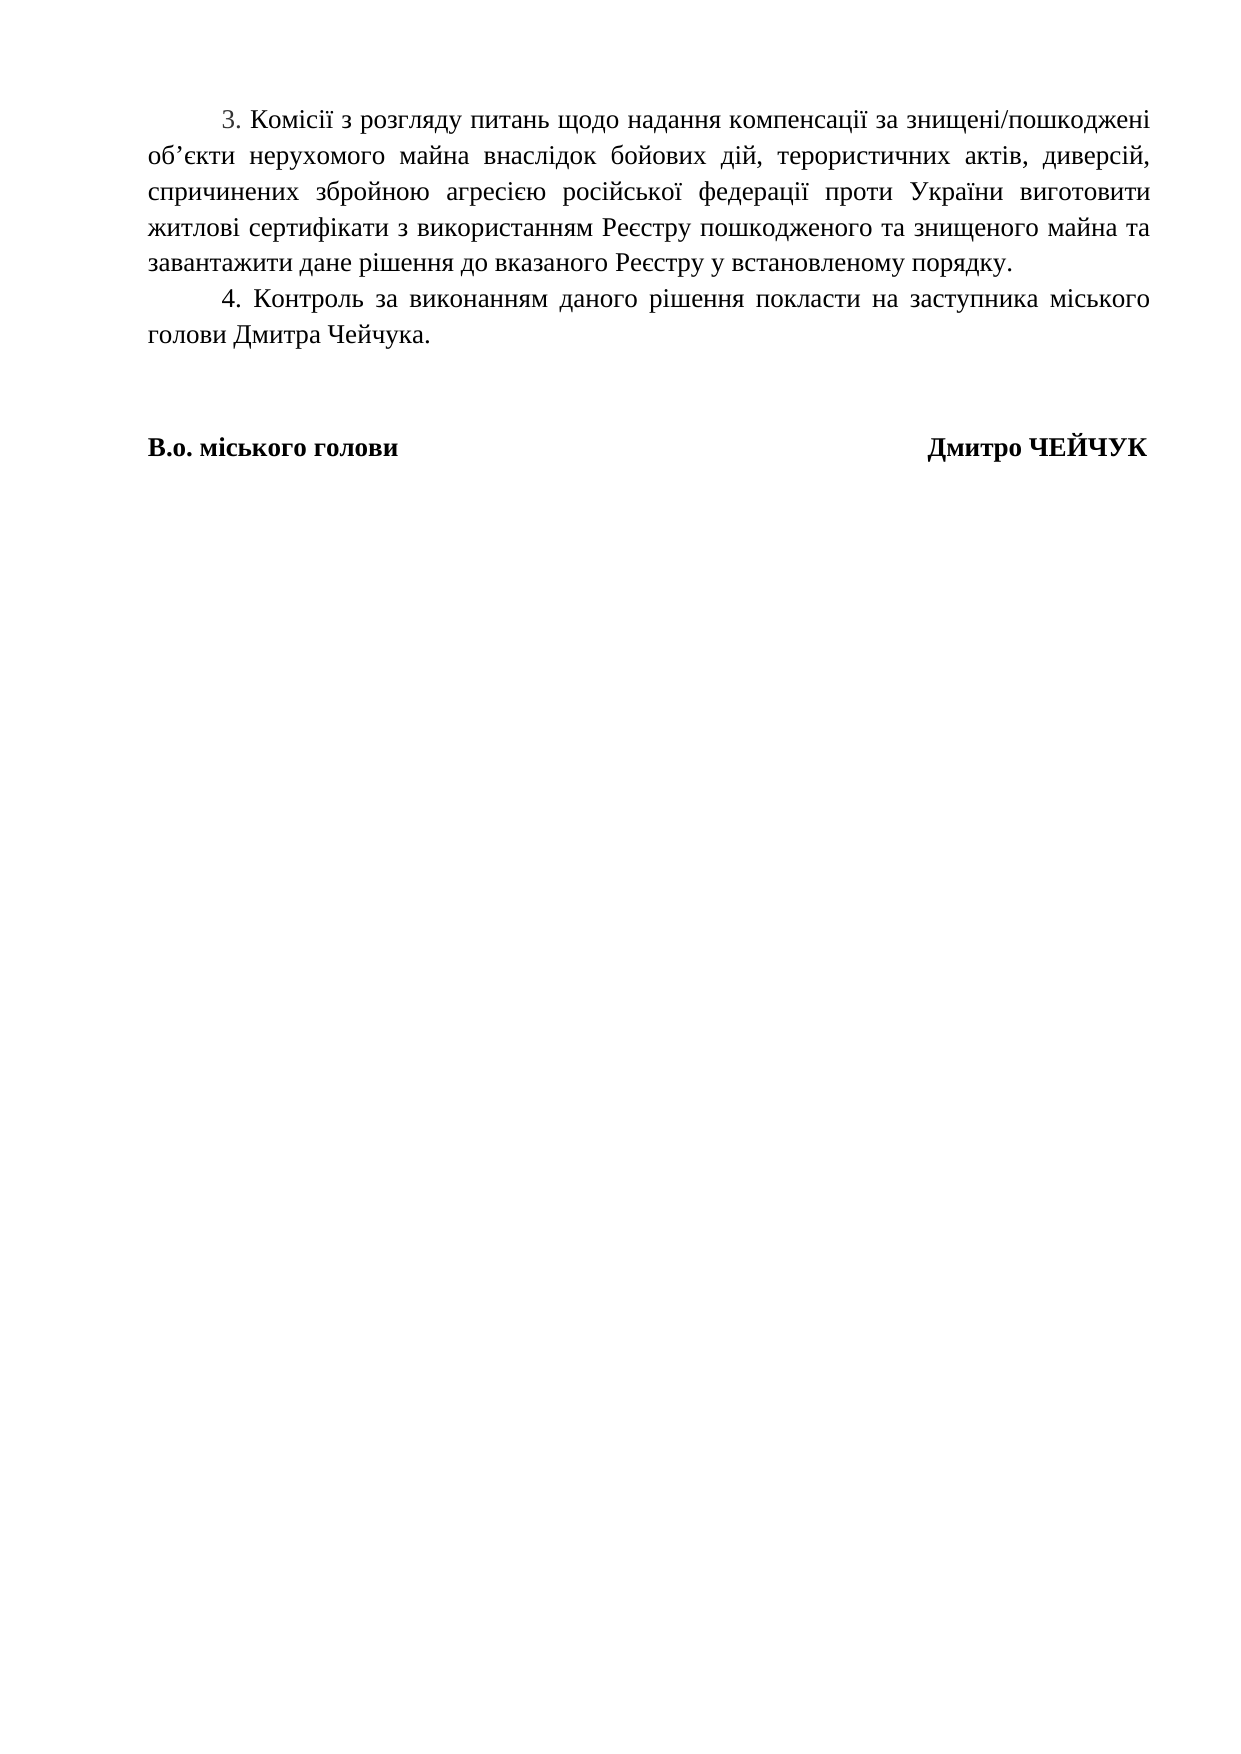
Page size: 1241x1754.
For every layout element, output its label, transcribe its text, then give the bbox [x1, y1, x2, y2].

text В.о. міського голови Дмитро ЧЕЙЧУК [148, 431, 1152, 462]
text 4. Контроль за виконанням даного рішення покласти на заступника міського голови Дмитра Чейчука. [148, 282, 1152, 349]
list 3. Комісії з розгляду питань щодо надання компенсації за знищені/пошкоджені об’єкти нерухомого майна внаслідок бойових дій, терористичних актів, диверсій, спричинених збройною агресією російської федерації проти України виготовити житлові сертифікати з використанням Реєстру пошкодженого та знищеного майна та завантажити дане рішення до вказаного Реєстру у встановленому порядку. [148, 103, 1152, 277]
